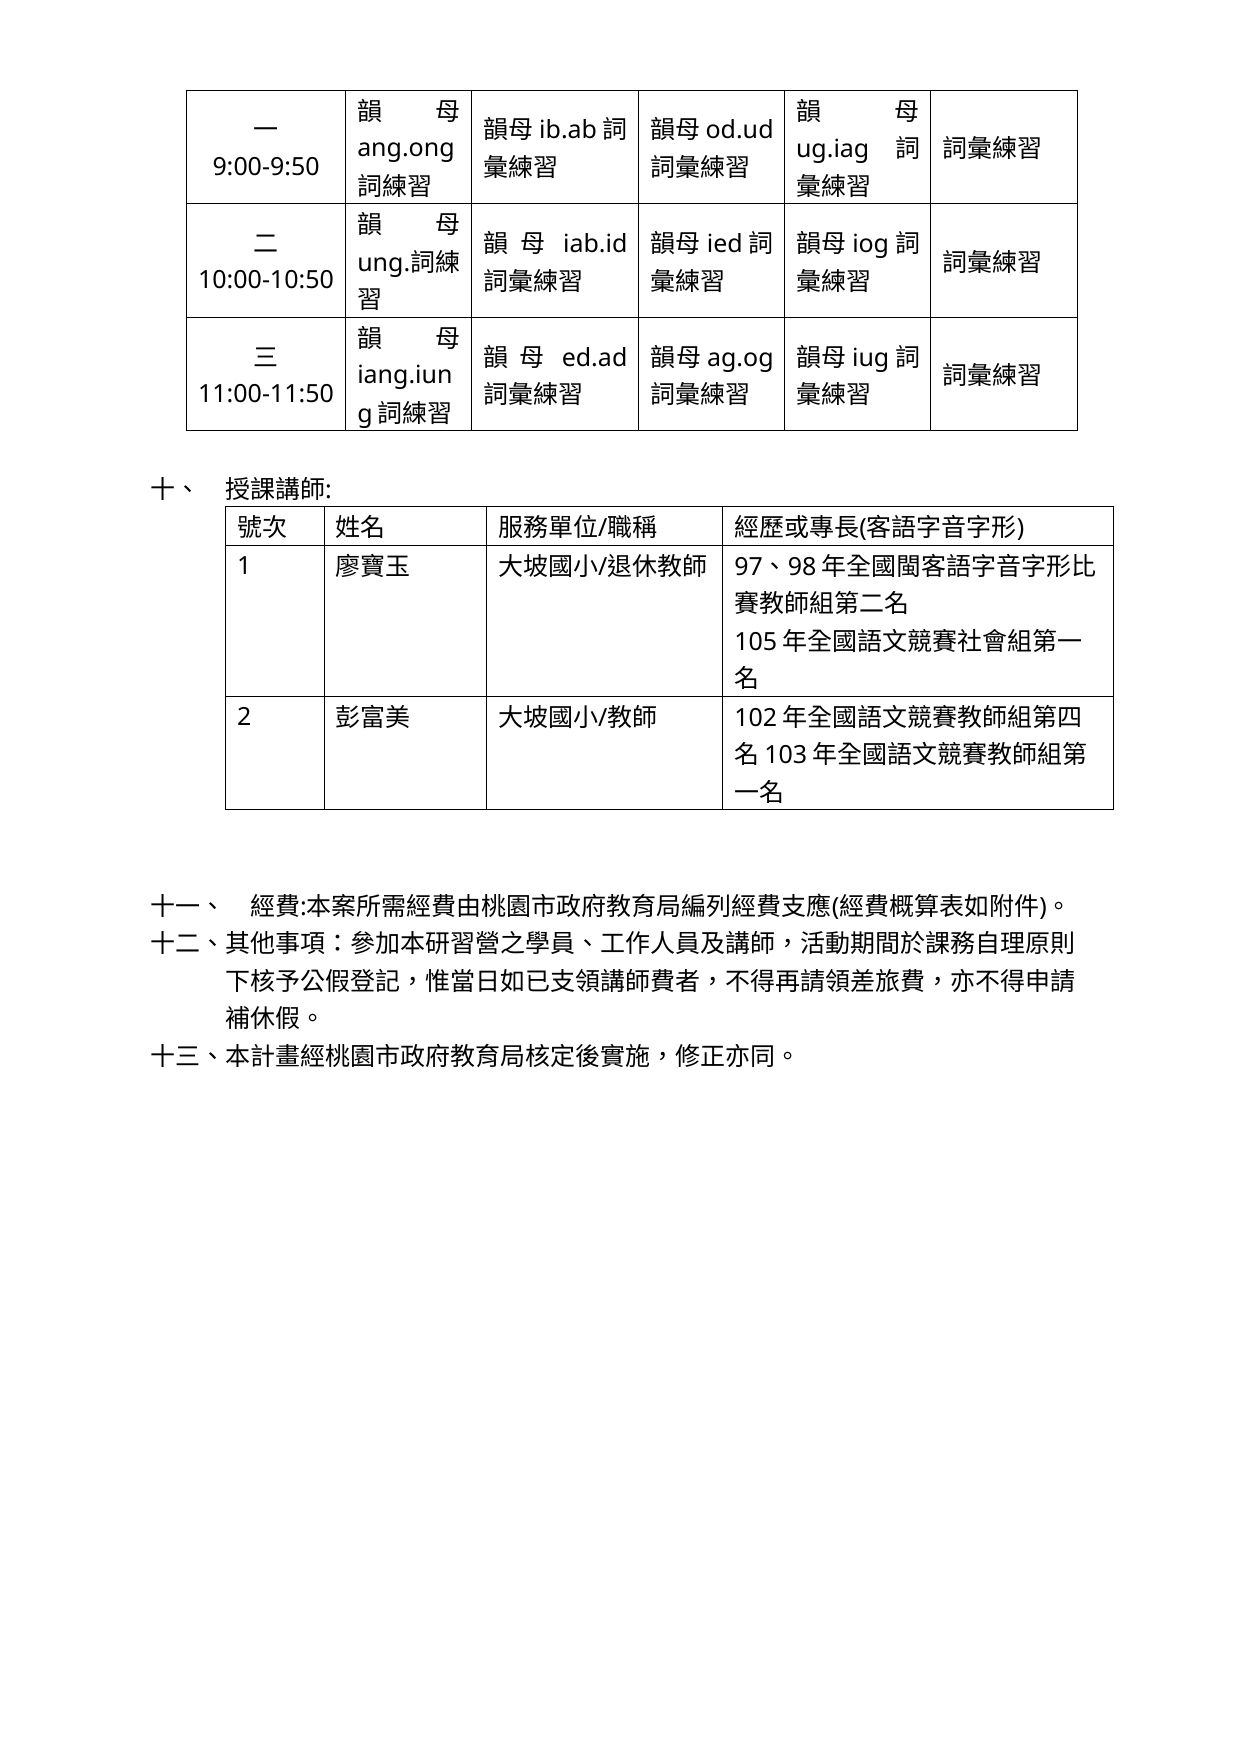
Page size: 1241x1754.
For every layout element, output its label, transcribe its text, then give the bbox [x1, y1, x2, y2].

table_cell 1 [226, 546, 324, 696]
table_cell 三 11:00-11:50 [187, 318, 345, 430]
table_cell 2 [226, 697, 324, 809]
table_header 號次 [226, 507, 324, 545]
table_header 服務單位/職稱 [487, 507, 722, 545]
table_cell 韻母ied詞彙練習 [639, 204, 784, 317]
text 十二、其他事項：參加本研習營之學員、工作人員及講師，活動期間於課務自理原則下核予公假登記，惟當日如已支領講師費者，不得再請領差旅費，亦不得申請補休假。 [150, 923, 1090, 1035]
table_cell 韻母ung.詞練習 [346, 204, 471, 317]
table_cell 韻母ag.og詞彙練習 [639, 318, 784, 430]
table_cell 韻母iab.id詞彙練習 [472, 204, 638, 317]
table_cell 韻母ed.ad詞彙練習 [472, 318, 638, 430]
table_cell 韻母od.ud詞彙練習 [639, 91, 784, 203]
table_cell 詞彙練習 [931, 91, 1077, 203]
table_cell 97、98年全國閩客語字音字形比賽教師組第二名 105年全國語文競賽社會組第一名 [723, 546, 1113, 696]
table_cell 韻母iog詞彙練習 [785, 204, 930, 317]
table_header 經歷或專長(客語字音字形) [723, 507, 1113, 545]
table_cell 大坡國小/退休教師 [487, 546, 722, 696]
list 授課講師: [150, 469, 1090, 506]
table_cell 韻母ang.ong詞練習 [346, 91, 471, 203]
table_cell 韻母iug詞彙練習 [785, 318, 930, 430]
table_cell 韻母ib.ab詞彙練習 [472, 91, 638, 203]
table_cell 詞彙練習 [931, 204, 1077, 317]
table_cell 韻母ug.iag詞彙練習 [785, 91, 930, 203]
table_cell 大坡國小/教師 [487, 697, 722, 809]
table_cell 二 10:00-10:50 [187, 204, 345, 317]
table_cell 廖寶玉 [325, 546, 486, 696]
text 十三、本計畫經桃園市政府教育局核定後實施，修正亦同。 [150, 1035, 1090, 1073]
table_cell 韻母iang.iung詞練習 [346, 318, 471, 430]
table_cell 彭富美 [325, 697, 486, 809]
table_cell 詞彙練習 [931, 318, 1077, 430]
table_cell 一 9:00-9:50 [187, 91, 345, 203]
list 經費:本案所需經費由桃園市政府教育局編列經費支應(經費概算表如附件)。 [150, 885, 1090, 923]
table_header 姓名 [325, 507, 486, 545]
table_cell 102年全國語文競賽教師組第四名103年全國語文競賽教師組第一名 [723, 697, 1113, 809]
